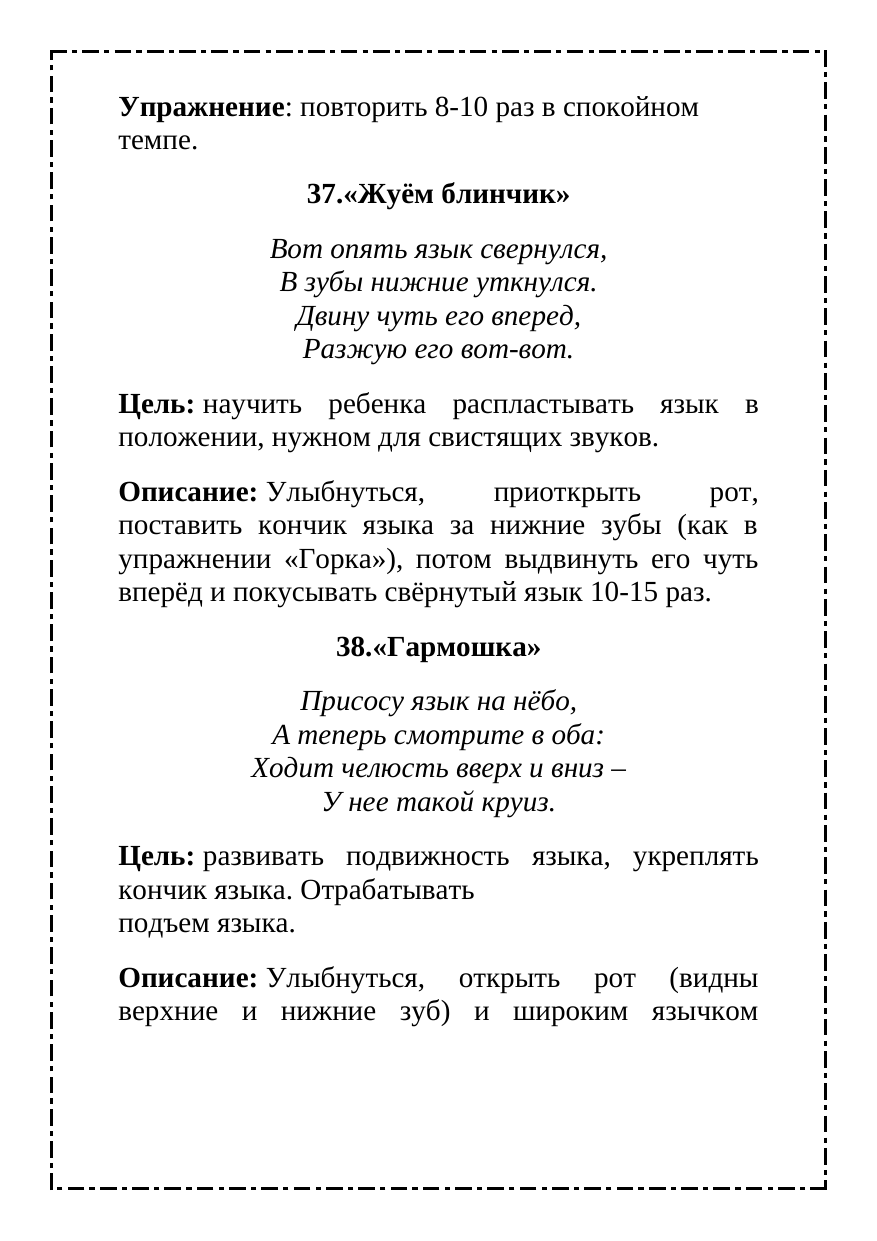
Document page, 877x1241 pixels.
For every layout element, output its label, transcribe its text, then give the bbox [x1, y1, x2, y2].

text Цель: научить ребенка распластывать язык в положении, нужном для свистящих звуков. [118, 386, 759, 453]
text Присосу язык на нёбо, [118, 683, 759, 717]
text Упражнение: повторить 8-10 раз в спокойном темпе. [118, 89, 759, 156]
text подъем языка. [118, 905, 759, 939]
text В зубы нижние уткнулся. [118, 264, 759, 298]
text 37.«Жуём блинчик» [118, 177, 759, 210]
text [118, 960, 759, 1027]
text Описание: Улыбнуться, приоткрыть рот, поставить кончик языка за нижние зубы (как в упражнении «Горка»), потом выдвинуть его чуть вперёд и покусывать свёрнутый язык 10-15 раз. [118, 474, 759, 608]
text Разжую его вот-вот. [118, 332, 759, 365]
text 38.«Гармошка» [118, 629, 759, 662]
text Ходит челюсть вверх и вниз – [118, 750, 759, 784]
text Вот опять язык свернулся, [118, 231, 759, 264]
text Двину чуть его вперед, [118, 298, 759, 332]
text Цель: развивать подвижность языка, укреплять кончик языка. Отрабатывать [118, 838, 759, 905]
text А теперь смотрите в оба: [118, 717, 759, 750]
text У нее такой круиз. [118, 784, 759, 817]
